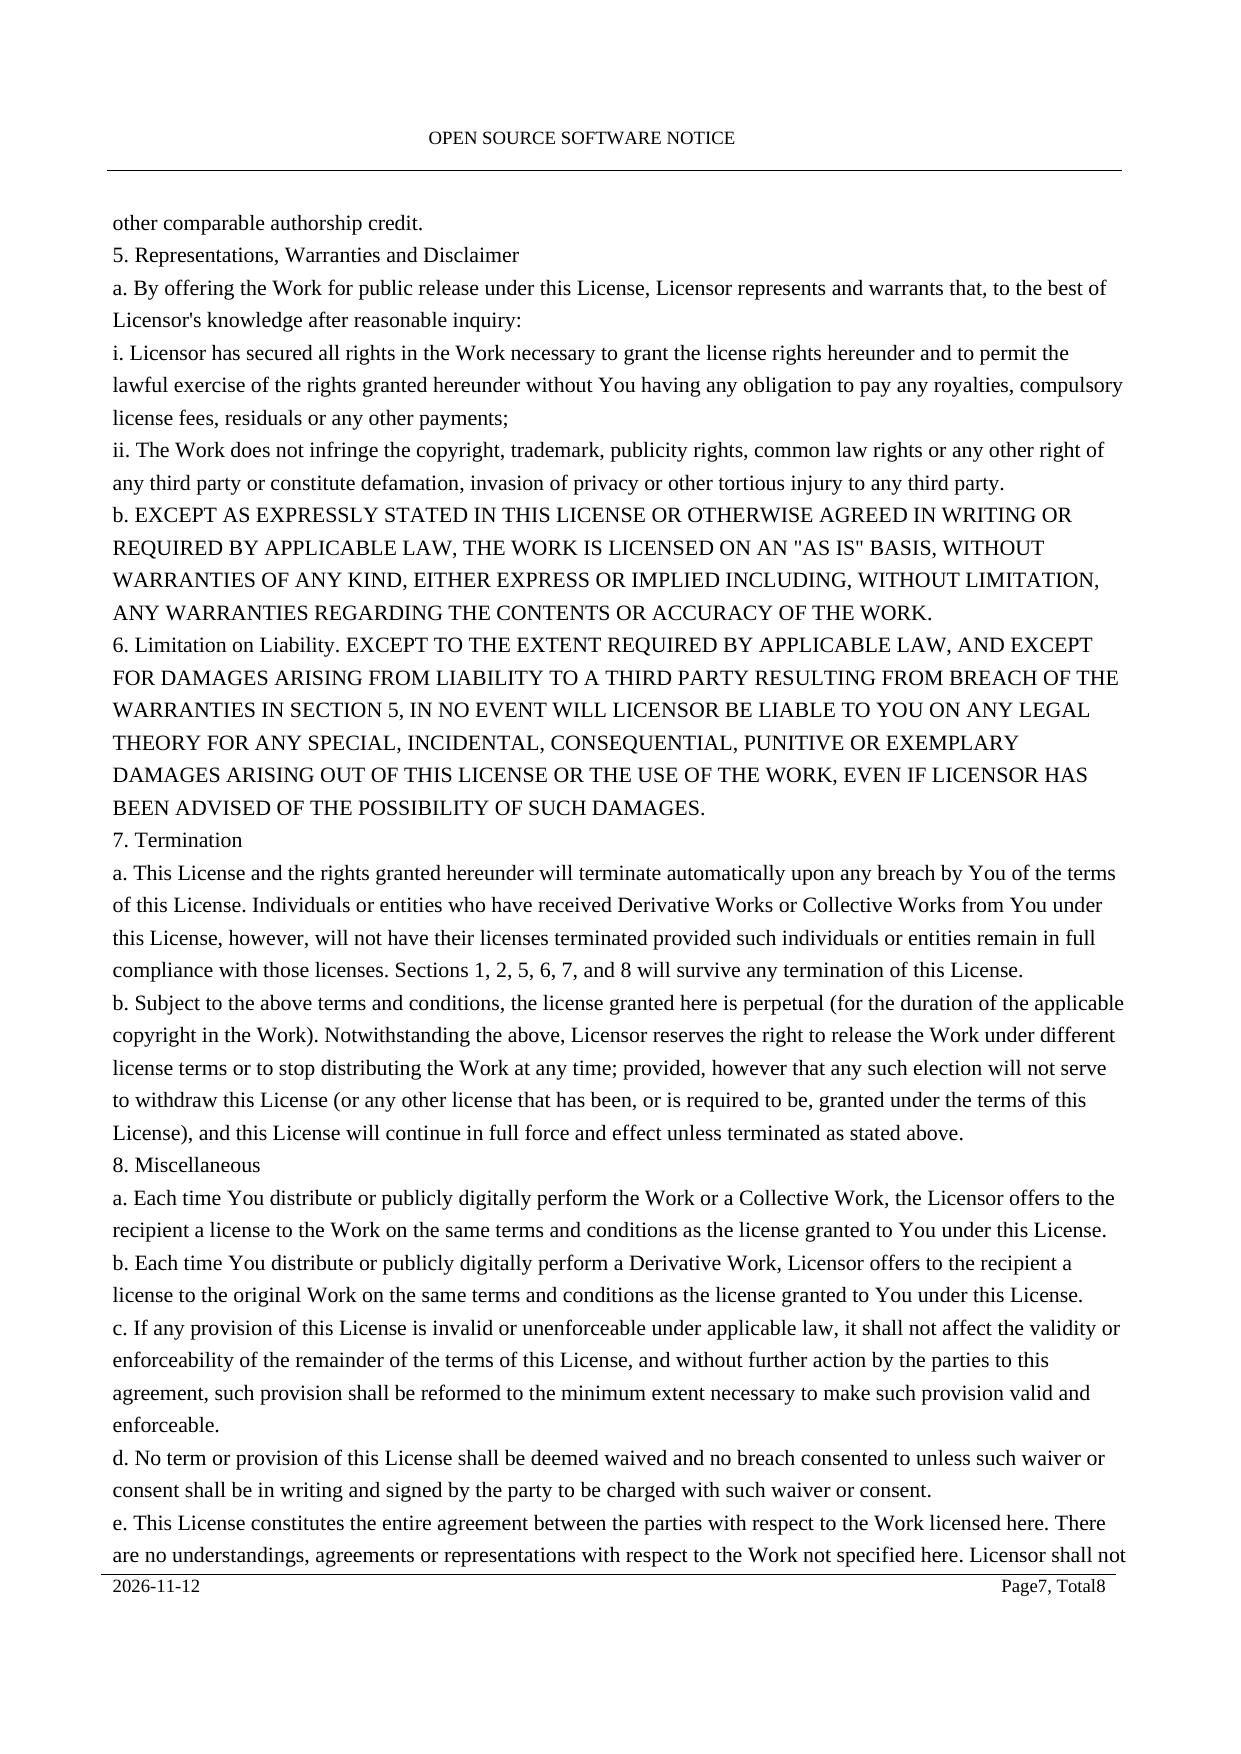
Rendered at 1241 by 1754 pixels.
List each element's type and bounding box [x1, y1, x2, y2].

text [112, 206, 1128, 1571]
